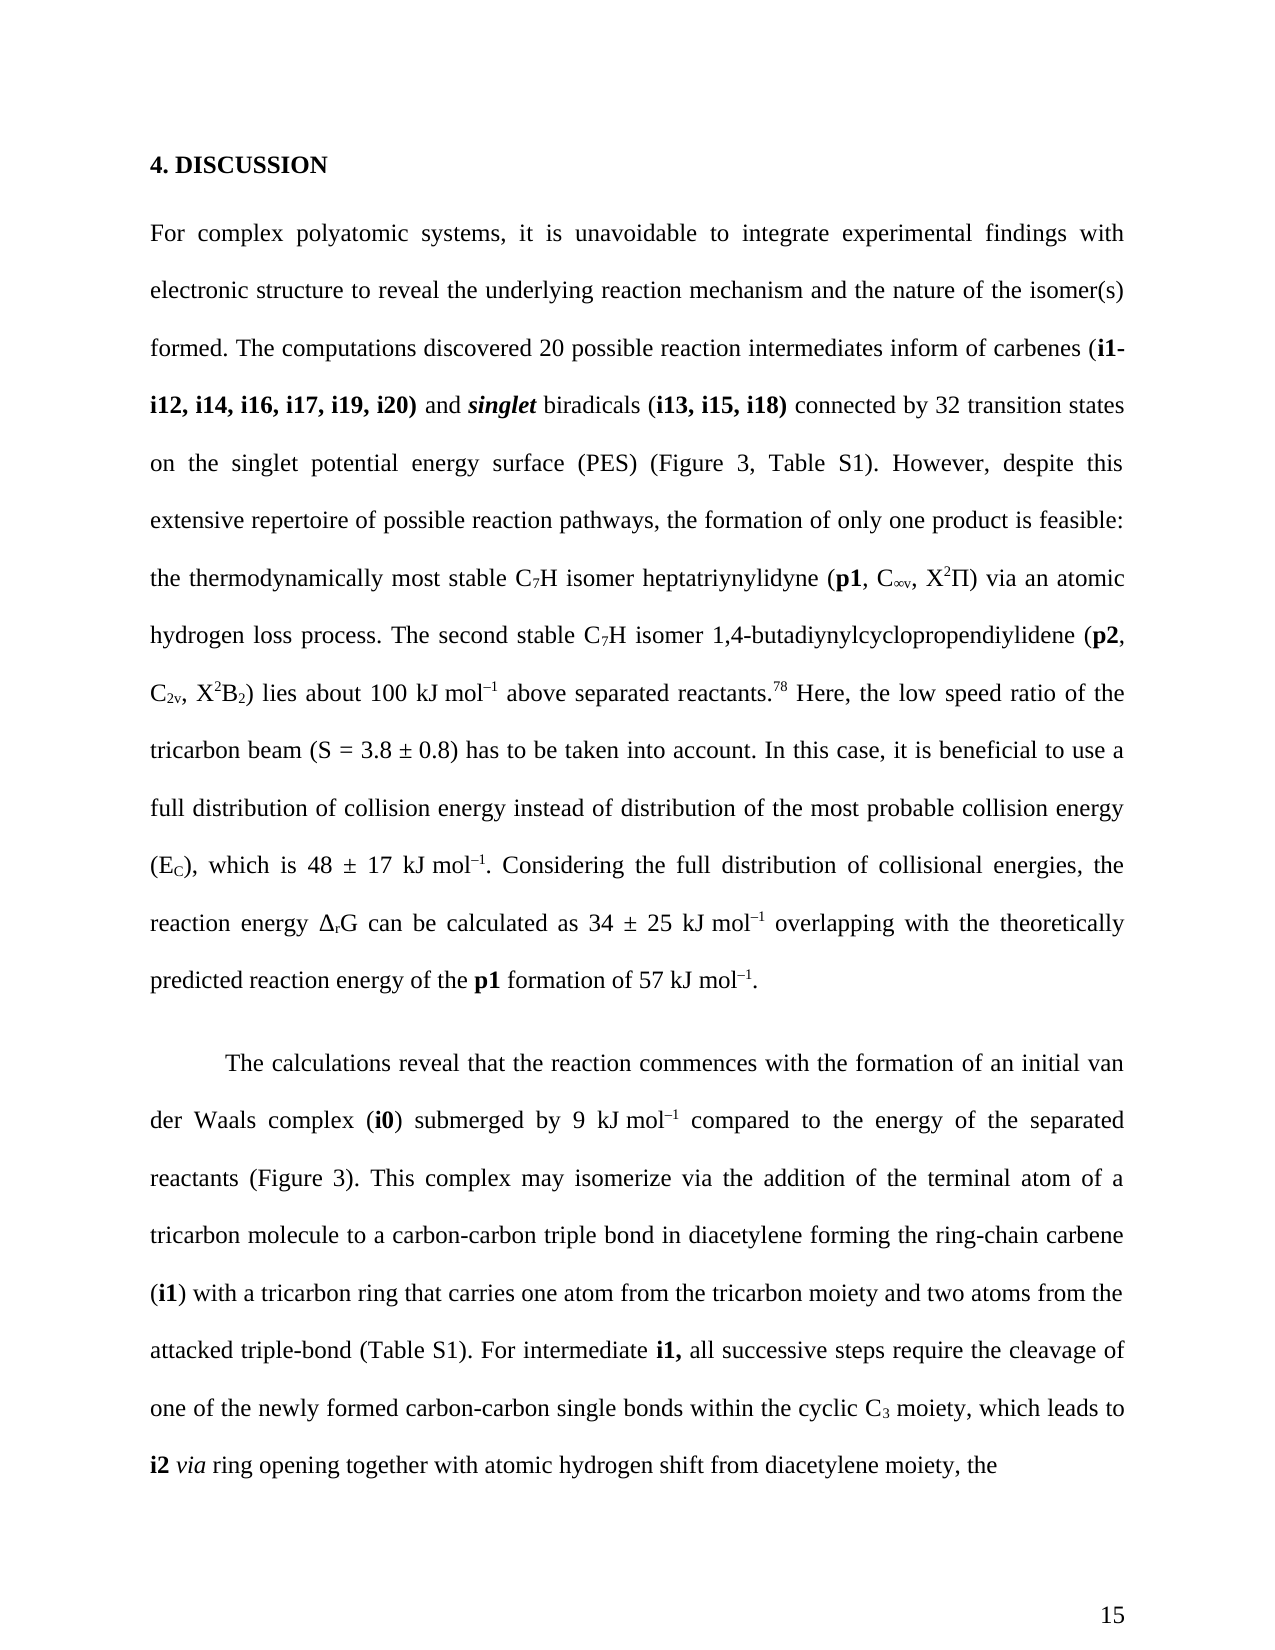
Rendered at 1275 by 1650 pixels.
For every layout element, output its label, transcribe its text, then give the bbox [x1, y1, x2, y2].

subtitle 4. DISCUSSION [150, 150, 1125, 179]
text The calculations reveal that the reaction commences with the formation of an initial van der Waals complex (i0) submerged by 9 kJ mol–1 compared to the energy of the separated reactants (Figure 3). This complex may isomerize via the addition of the terminal atom of a tricarbon molecule to a carbon-carbon triple bond in diacetylene forming the ring-chain carbene (i1) with a tricarbon ring that carries one atom from the tricarbon moiety and two atoms from the attacked triple-bond (Table S1). For intermediate i1, all successive steps require the cleavage of one of the newly formed carbon-carbon single bonds within the cyclic C3 moiety, which leads to i2 via ring opening together with atomic hydrogen shift from diacetylene moiety, the [150, 1048, 1125, 1479]
text For complex polyatomic systems, it is unavoidable to integrate experimental findings with electronic structure to reveal the underlying reaction mechanism and the nature of the isomer(s) formed. The computations discovered 20 possible reaction intermediates inform of carbenes (i1-i12, i14, i16, i17, i19, i20) and singlet biradicals (i13, i15, i18) connected by 32 transition states on the singlet potential energy surface (PES) (Figure 3, Table S1). However, despite this extensive repertoire of possible reaction pathways, the formation of only one product is feasible: the thermodynamically most stable C7H isomer heptatriynylidyne (p1, C∞v, X2П) via an atomic hydrogen loss process. The second stable C7H isomer 1,4-butadiynylcyclopropendiylidene (p2, C2v, X2B2) lies about 100 kJ mol–1 above separated reactants.78 Here, the low speed ratio of the tricarbon beam (S = 3.8 ± 0.8) has to be taken into account. In this case, it is beneficial to use a full distribution of collision energy instead of distribution of the most probable collision energy (EC), which is 48 ± 17 kJ mol–1. Considering the full distribution of collisional energies, the reaction energy ΔrG can be calculated as 34 ± 25 kJ mol–1 overlapping with the theoretically predicted reaction energy of the p1 formation of 57 kJ mol–1. [150, 218, 1125, 994]
